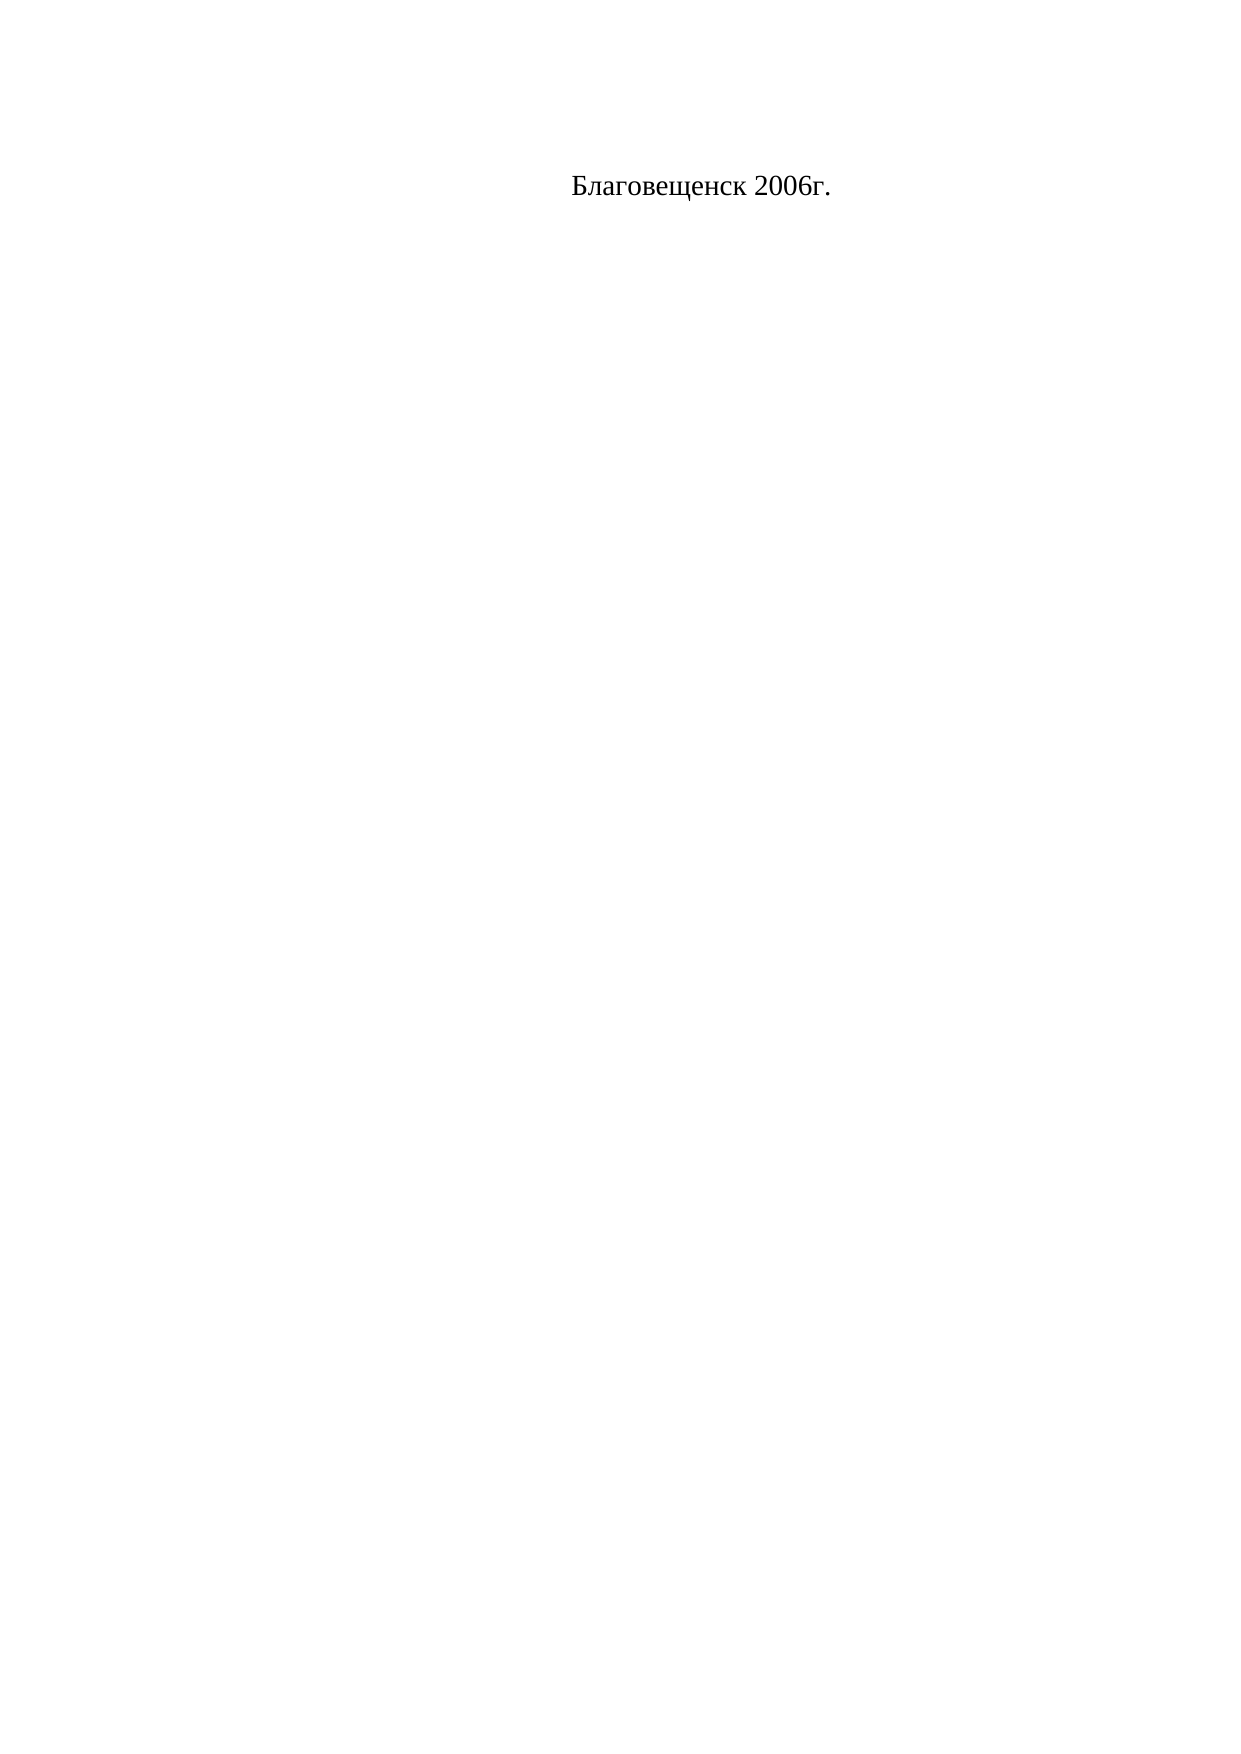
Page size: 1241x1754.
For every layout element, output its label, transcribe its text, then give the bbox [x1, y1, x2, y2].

text Благовещенск 2006г. [177, 168, 1152, 209]
